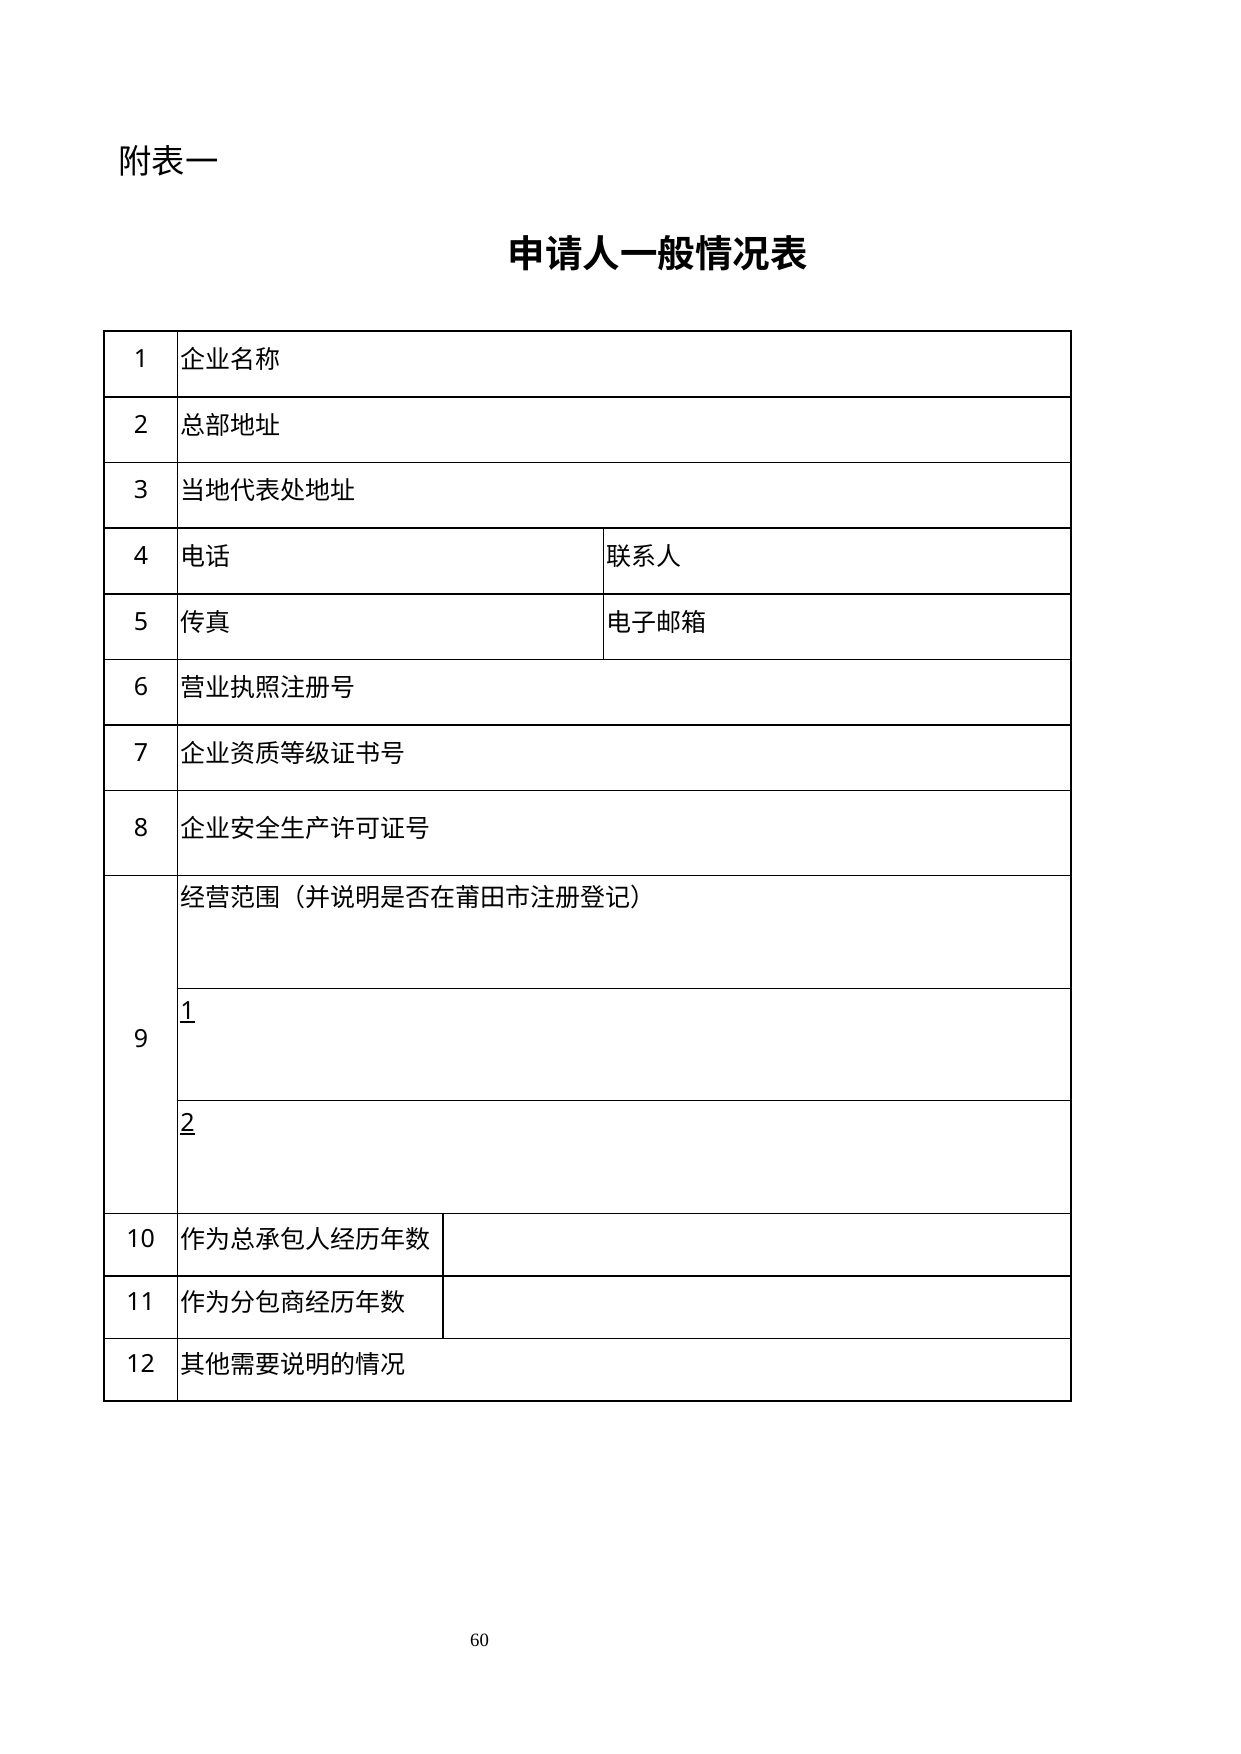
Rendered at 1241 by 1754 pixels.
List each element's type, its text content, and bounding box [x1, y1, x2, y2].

table_header 1 [105, 332, 177, 396]
table_cell [444, 1214, 1070, 1275]
table_cell 营业执照注册号 [178, 660, 1070, 724]
table_cell 电话 [178, 529, 603, 593]
table_cell 作为总承包人经历年数 [178, 1214, 442, 1275]
table_cell 7 [105, 726, 177, 790]
table_cell 8 [105, 791, 177, 875]
table_cell 6 [105, 660, 177, 724]
table_header 企业名称 [178, 332, 1070, 396]
table_cell 9 [105, 876, 177, 1212]
table_cell 5 [105, 595, 177, 658]
table_cell 2 [178, 1101, 1070, 1212]
text 附表一 [118, 119, 1122, 199]
table_cell [444, 1277, 1070, 1337]
table_cell 3 [105, 463, 177, 527]
table_cell 10 [105, 1214, 177, 1275]
table_cell 1 [178, 989, 1070, 1100]
table_cell 12 [105, 1339, 177, 1400]
table_cell 当地代表处地址 [178, 463, 1070, 527]
table_cell 总部地址 [178, 398, 1070, 462]
table_cell 企业资质等级证书号 [178, 726, 1070, 790]
table_cell 11 [105, 1277, 177, 1337]
table_cell 联系人 [604, 529, 1070, 593]
table_cell 经营范围（并说明是否在莆田市注册登记） [178, 876, 1070, 988]
table_cell 其他需要说明的情况 [178, 1339, 1070, 1400]
table_cell 电子邮箱 [604, 595, 1070, 658]
table_cell 2 [105, 398, 177, 462]
subtitle 申请人一般情况表 [118, 211, 1122, 291]
table_cell 作为分包商经历年数 [178, 1277, 442, 1337]
table_cell 4 [105, 529, 177, 593]
table_cell 企业安全生产许可证号 [178, 791, 1070, 875]
table_cell 传真 [178, 595, 603, 658]
